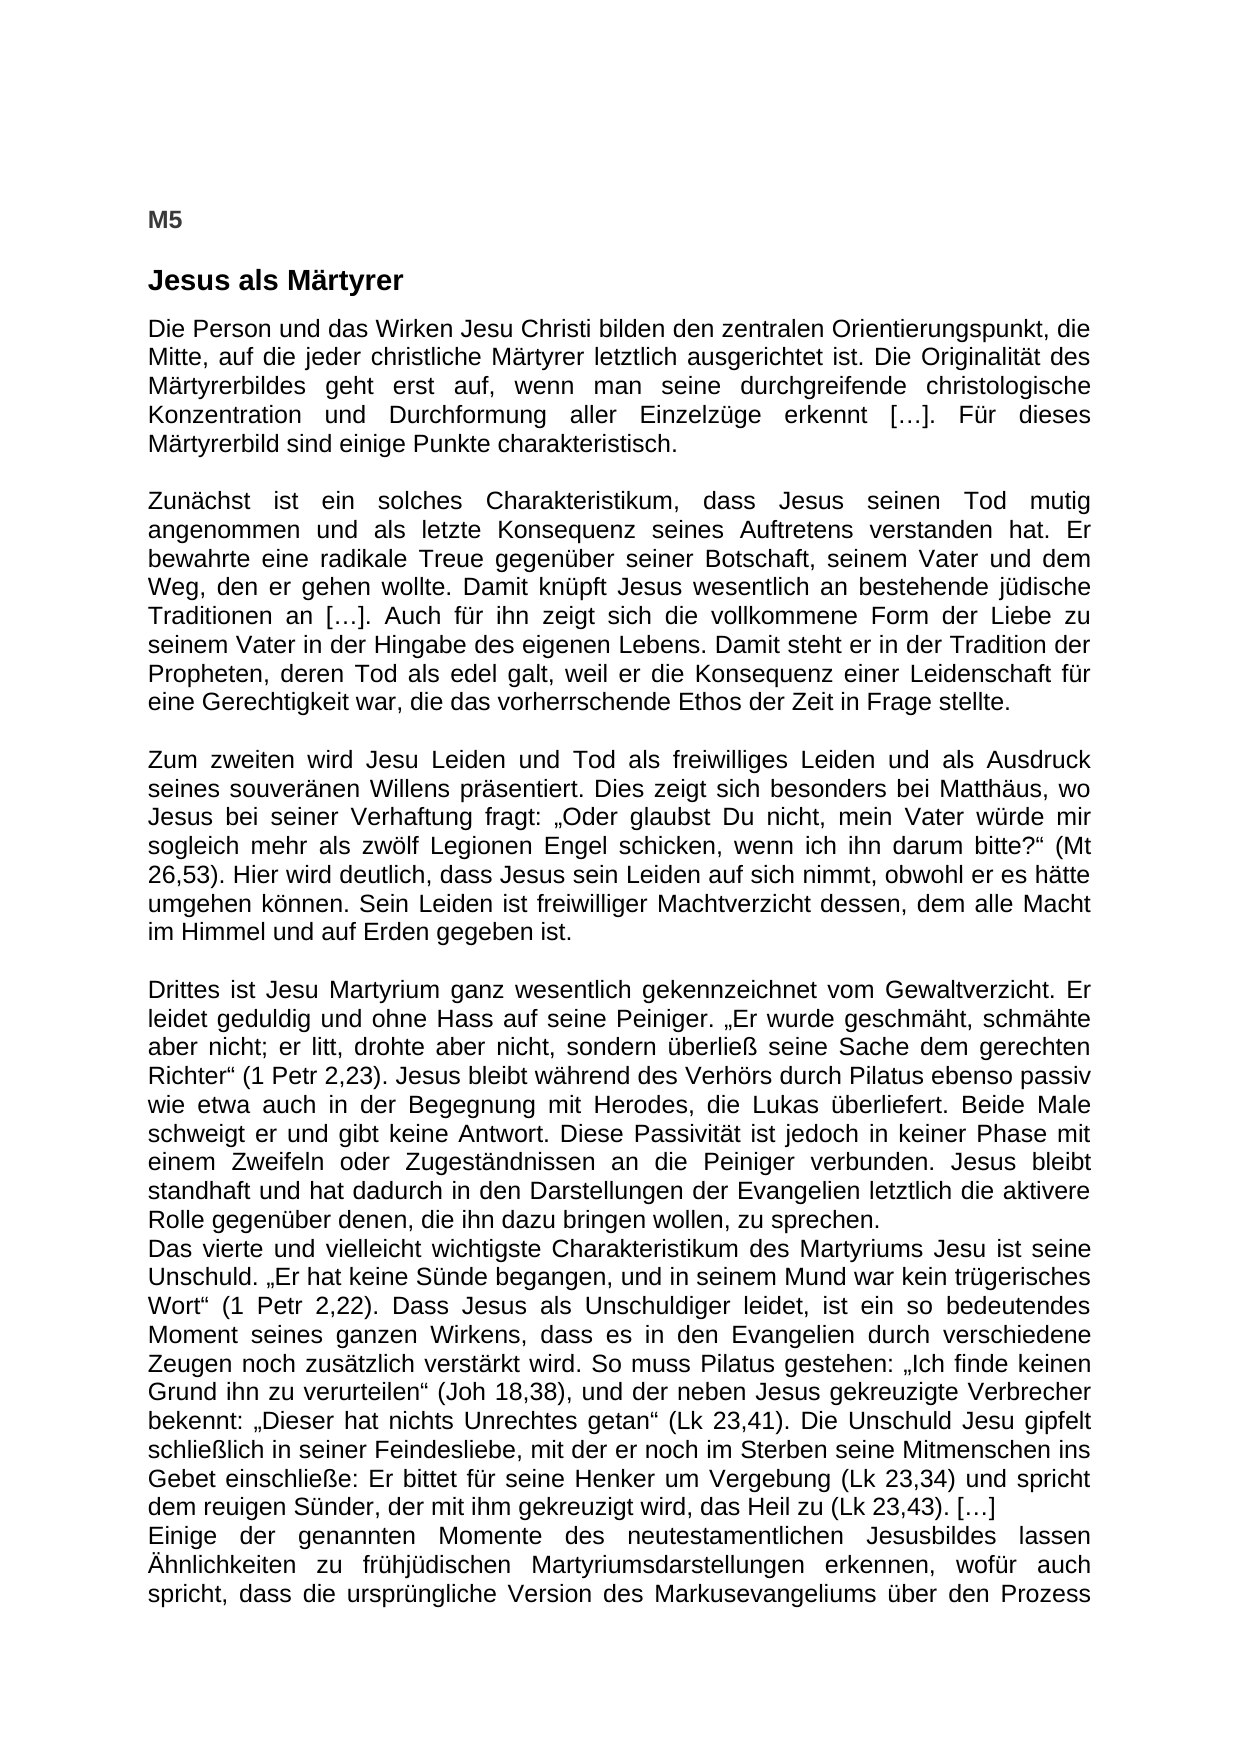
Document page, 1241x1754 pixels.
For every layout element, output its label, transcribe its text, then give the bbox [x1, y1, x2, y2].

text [148, 1521, 1093, 1607]
text Drittes ist Jesu Martyrium ganz wesentlich gekennzeichnet vom Gewaltverzicht. Er leidet geduldig und ohne Hass auf seine Peiniger. „Er wurde geschmäht, schmähte aber nicht; er litt, drohte aber nicht, sondern überließ seine Sache dem gerechten Richter“ (1 Petr 2,23). Jesus bleibt während des Verhörs durch Pilatus ebenso passiv wie etwa auch in der Begegnung mit Herodes, die Lukas überliefert. Beide Male schweigt er und gibt keine Antwort. Diese Passivität ist jedoch in keiner Phase mit einem Zweifeln oder Zugeständnissen an die Peiniger verbunden. Jesus bleibt standhaft und hat dadurch in den Darstellungen der Evangelien letztlich die aktivere Rolle gegenüber denen, die ihn dazu bringen wollen, zu sprechen. [148, 975, 1093, 1234]
text Das vierte und vielleicht wichtigste Charakteristikum des Martyriums Jesu ist seine Unschuld. „Er hat keine Sünde begangen, und in seinem Mund war kein trügerisches Wort“ (1 Petr 2,22). Dass Jesus als Unschuldiger leidet, ist ein so bedeutendes Moment seines ganzen Wirkens, dass es in den Evangelien durch verschiedene Zeugen noch zusätzlich verstärkt wird. So muss Pilatus gestehen: „Ich finde keinen Grund ihn zu verurteilen“ (Joh 18,38), und der neben Jesus gekreuzigte Verbrecher bekennt: „Dieser hat nichts Unrechtes getan“ (Lk 23,41). Die Unschuld Jesu gipfelt schließlich in seiner Feindesliebe, mit der er noch im Sterben seine Mitmenschen ins Gebet einschließe: Er bittet für seine Henker um Vergebung (Lk 23,34) und spricht dem reuigen Sünder, der mit ihm gekreuzigt wird, das Heil zu (Lk 23,43). […] [148, 1234, 1093, 1521]
text M5 [148, 206, 1093, 234]
text Jesus als Märtyrer [148, 263, 1093, 297]
text Die Person und das Wirken Jesu Christi bilden den zentralen Orientierungspunkt, die Mitte, auf die jeder christliche Märtyrer letztlich ausgerichtet ist. Die Originalität des Märtyrerbildes geht erst auf, wenn man seine durchgreifende christologische Konzentration und Durchformung aller Einzelzüge erkennt […]. Für dieses Märtyrerbild sind einige Punkte charakteristisch. [148, 314, 1093, 457]
text Zunächst ist ein solches Charakteristikum, dass Jesus seinen Tod mutig angenommen und als letzte Konsequenz seines Auftretens verstanden hat. Er bewahrte eine radikale Treue gegenüber seiner Botschaft, seinem Vater und dem Weg, den er gehen wollte. Damit knüpft Jesus wesentlich an bestehende jüdische Traditionen an […]. Auch für ihn zeigt sich die vollkommene Form der Liebe zu seinem Vater in der Hingabe des eigenen Lebens. Damit steht er in der Tradition der Propheten, deren Tod als edel galt, weil er die Konsequenz einer Leidenschaft für eine Gerechtigkeit war, die das vorherrschende Ethos der Zeit in Frage stellte. [148, 486, 1093, 716]
text Zum zweiten wird Jesu Leiden und Tod als freiwilliges Leiden und als Ausdruck seines souveränen Willens präsentiert. Dies zeigt sich besonders bei Matthäus, wo Jesus bei seiner Verhaftung fragt: „Oder glaubst Du nicht, mein Vater würde mir sogleich mehr als zwölf Legionen Engel schicken, wenn ich ihn darum bitte?“ (Mt 26,53). Hier wird deutlich, dass Jesus sein Leiden auf sich nimmt, obwohl er es hätte umgehen können. Sein Leiden ist freiwilliger Machtverzicht dessen, dem alle Macht im Himmel und auf Erden gegeben ist. [148, 745, 1093, 946]
